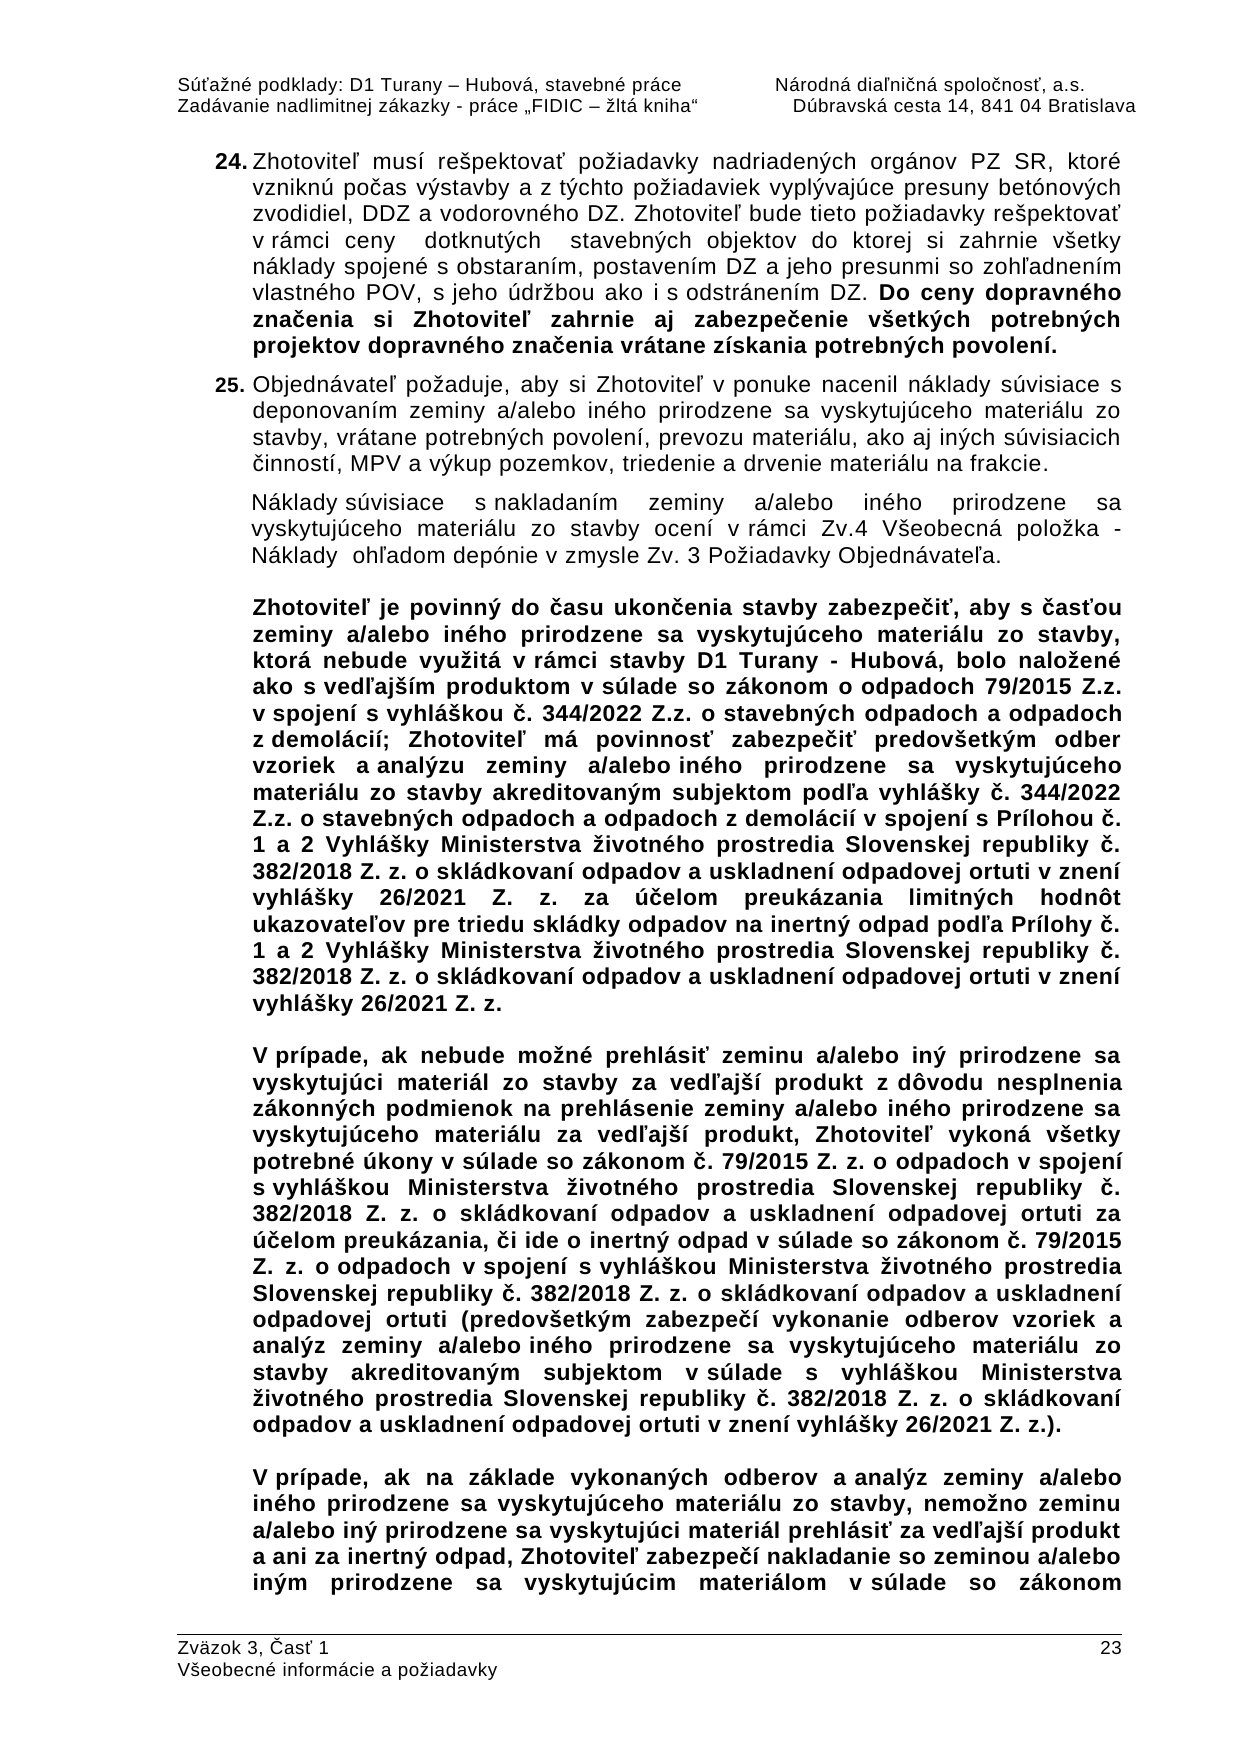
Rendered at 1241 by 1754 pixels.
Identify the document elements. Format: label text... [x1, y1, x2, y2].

list Objednávateľ požaduje, aby si Zhotoviteľ v ponuke nacenil náklady súvisiace s deponovaním zeminy a/alebo iného prirodzene sa vyskytujúceho materiálu zo stavby, vrátane potrebných povolení, prevozu materiálu, ako aj iných súvisiacich činností, MPV a výkup pozemkov, triedenie a drvenie materiálu na frakcie. [215, 371, 1122, 476]
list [252, 1464, 1122, 1596]
list V prípade, ak nebude možné prehlásiť zeminu a/alebo iný prirodzene sa vyskytujúci materiál zo stavby za vedľajší produkt z dôvodu nesplnenia zákonných podmienok na prehlásenie zeminy a/alebo iného prirodzene sa vyskytujúceho materiálu za vedľajší produkt, Zhotoviteľ vykoná všetky potrebné úkony v súlade so zákonom č. 79/2015 Z. z. o odpadoch v spojení s vyhláškou Ministerstva životného prostredia Slovenskej republiky č. 382/2018 Z. z. o skládkovaní odpadov a uskladnení odpadovej ortuti za účelom preukázania, či ide o inertný odpad v súlade so zákonom č. 79/2015 Z. z. o odpadoch v spojení s vyhláškou Ministerstva životného prostredia Slovenskej republiky č. 382/2018 Z. z. o skládkovaní odpadov a uskladnení odpadovej ortuti (predovšetkým zabezpečí vykonanie odberov vzoriek a analýz zeminy a/alebo iného prirodzene sa vyskytujúceho materiálu zo stavby akreditovaným subjektom v súlade s vyhláškou Ministerstva životného prostredia Slovenskej republiky č. 382/2018 Z. z. o skládkovaní odpadov a uskladnení odpadovej ortuti v znení vyhlášky 26/2021 Z. z.). [252, 1306, 1122, 1438]
list V prípade, ak nebude možné prehlásiť zeminu a/alebo iný prirodzene sa vyskytujúci materiál zo stavby za vedľajší produkt z dôvodu nesplnenia zákonných podmienok na prehlásenie zeminy a/alebo iného prirodzene sa vyskytujúceho materiálu za vedľajší produkt, Zhotoviteľ vykoná všetky potrebné úkony v súlade so zákonom č. 79/2015 Z. z. o odpadoch v spojení s vyhláškou Ministerstva životného prostredia Slovenskej republiky č. 382/2018 Z. z. o skládkovaní odpadov a uskladnení odpadovej ortuti za účelom preukázania, či ide o inertný odpad v súlade so zákonom č. 79/2015 Z. z. o odpadoch v spojení s vyhláškou Ministerstva životného prostredia Slovenskej republiky č. 382/2018 Z. z. o skládkovaní odpadov a uskladnení odpadovej ortuti (predovšetkým zabezpečí vykonanie odberov vzoriek a analýz zeminy a/alebo iného prirodzene sa vyskytujúceho materiálu zo stavby akreditovaným subjektom v súlade s vyhláškou Ministerstva životného prostredia Slovenskej republiky č. 382/2018 Z. z. o skládkovaní odpadov a uskladnení odpadovej ortuti v znení vyhlášky 26/2021 Z. z.). [252, 1042, 1122, 1227]
list Zhotoviteľ je povinný do času ukončenia stavby zabezpečiť, aby s časťou zeminy a/alebo iného prirodzene sa vyskytujúceho materiálu zo stavby, ktorá nebude využitá v rámci stavby D1 Turany - Hubová, bolo naložené ako s vedľajším produktom v súlade so zákonom o odpadoch 79/2015 Z.z. v spojení s vyhláškou č. 344/2022 Z.z. o stavebných odpadoch a odpadoch z demolácií; Zhotoviteľ má povinnosť zabezpečiť predovšetkým odber vzoriek a analýzu zeminy a/alebo iného prirodzene sa vyskytujúceho materiálu zo stavby akreditovaným subjektom podľa vyhlášky č. 344/2022 Z.z. o stavebných odpadoch a odpadoch z demolácií v spojení s Prílohou č. 1 a 2 Vyhlášky Ministerstva životného prostredia Slovenskej republiky č. 382/2018 Z. z. o skládkovaní odpadov a uskladnení odpadovej ortuti v znení vyhlášky 26/2021 Z. z. za účelom preukázania limitných hodnôt ukazovateľov pre triedu skládky odpadov na inertný odpad podľa Prílohy č. 1 a 2 Vyhlášky Ministerstva životného prostredia Slovenskej republiky č. 382/2018 Z. z. o skládkovaní odpadov a uskladnení odpadovej ortuti v znení vyhlášky 26/2021 Z. z. [252, 594, 1122, 1016]
list V prípade, ak nebude možné prehlásiť zeminu a/alebo iný prirodzene sa vyskytujúci materiál zo stavby za vedľajší produkt z dôvodu nesplnenia zákonných podmienok na prehlásenie zeminy a/alebo iného prirodzene sa vyskytujúceho materiálu za vedľajší produkt, Zhotoviteľ vykoná všetky potrebné úkony v súlade so zákonom č. 79/2015 Z. z. o odpadoch v spojení s vyhláškou Ministerstva životného prostredia Slovenskej republiky č. 382/2018 Z. z. o skládkovaní odpadov a uskladnení odpadovej ortuti za účelom preukázania, či ide o inertný odpad v súlade so zákonom č. 79/2015 Z. z. o odpadoch v spojení s vyhláškou Ministerstva životného prostredia Slovenskej republiky č. 382/2018 Z. z. o skládkovaní odpadov a uskladnení odpadovej ortuti (predovšetkým zabezpečí vykonanie odberov vzoriek a analýz zeminy a/alebo iného prirodzene sa vyskytujúceho materiálu zo stavby akreditovaným subjektom v súlade s vyhláškou Ministerstva životného prostredia Slovenskej republiky č. 382/2018 Z. z. o skládkovaní odpadov a uskladnení odpadovej ortuti v znení vyhlášky 26/2021 Z. z.). [252, 1227, 1122, 1306]
text Náklady súvisiace s nakladaním zeminy a/alebo iného prirodzene sa vyskytujúceho materiálu zo stavby ocení v rámci Zv.4 Všeobecná položka - Náklady ohľadom depónie v zmysle Zv. 3 Požiadavky Objednávateľa. [251, 489, 1122, 568]
list Zhotoviteľ musí rešpektovať požiadavky nadriadených orgánov PZ SR, ktoré vzniknú počas výstavby a z týchto požiadaviek vyplývajúce presuny betónových zvodidiel, DDZ a vodorovného DZ. Zhotoviteľ bude tieto požiadavky rešpektovať v rámci ceny dotknutých stavebných objektov do ktorej si zahrnie všetky náklady spojené s obstaraním, postavením DZ a jeho presunmi so zohľadnením vlastného POV, s jeho údržbou ako i s odstránením DZ. Do ceny dopravného značenia si Zhotoviteľ zahrnie aj zabezpečenie všetkých potrebných projektov dopravného značenia vrátane získania potrebných povolení. [215, 148, 1122, 358]
